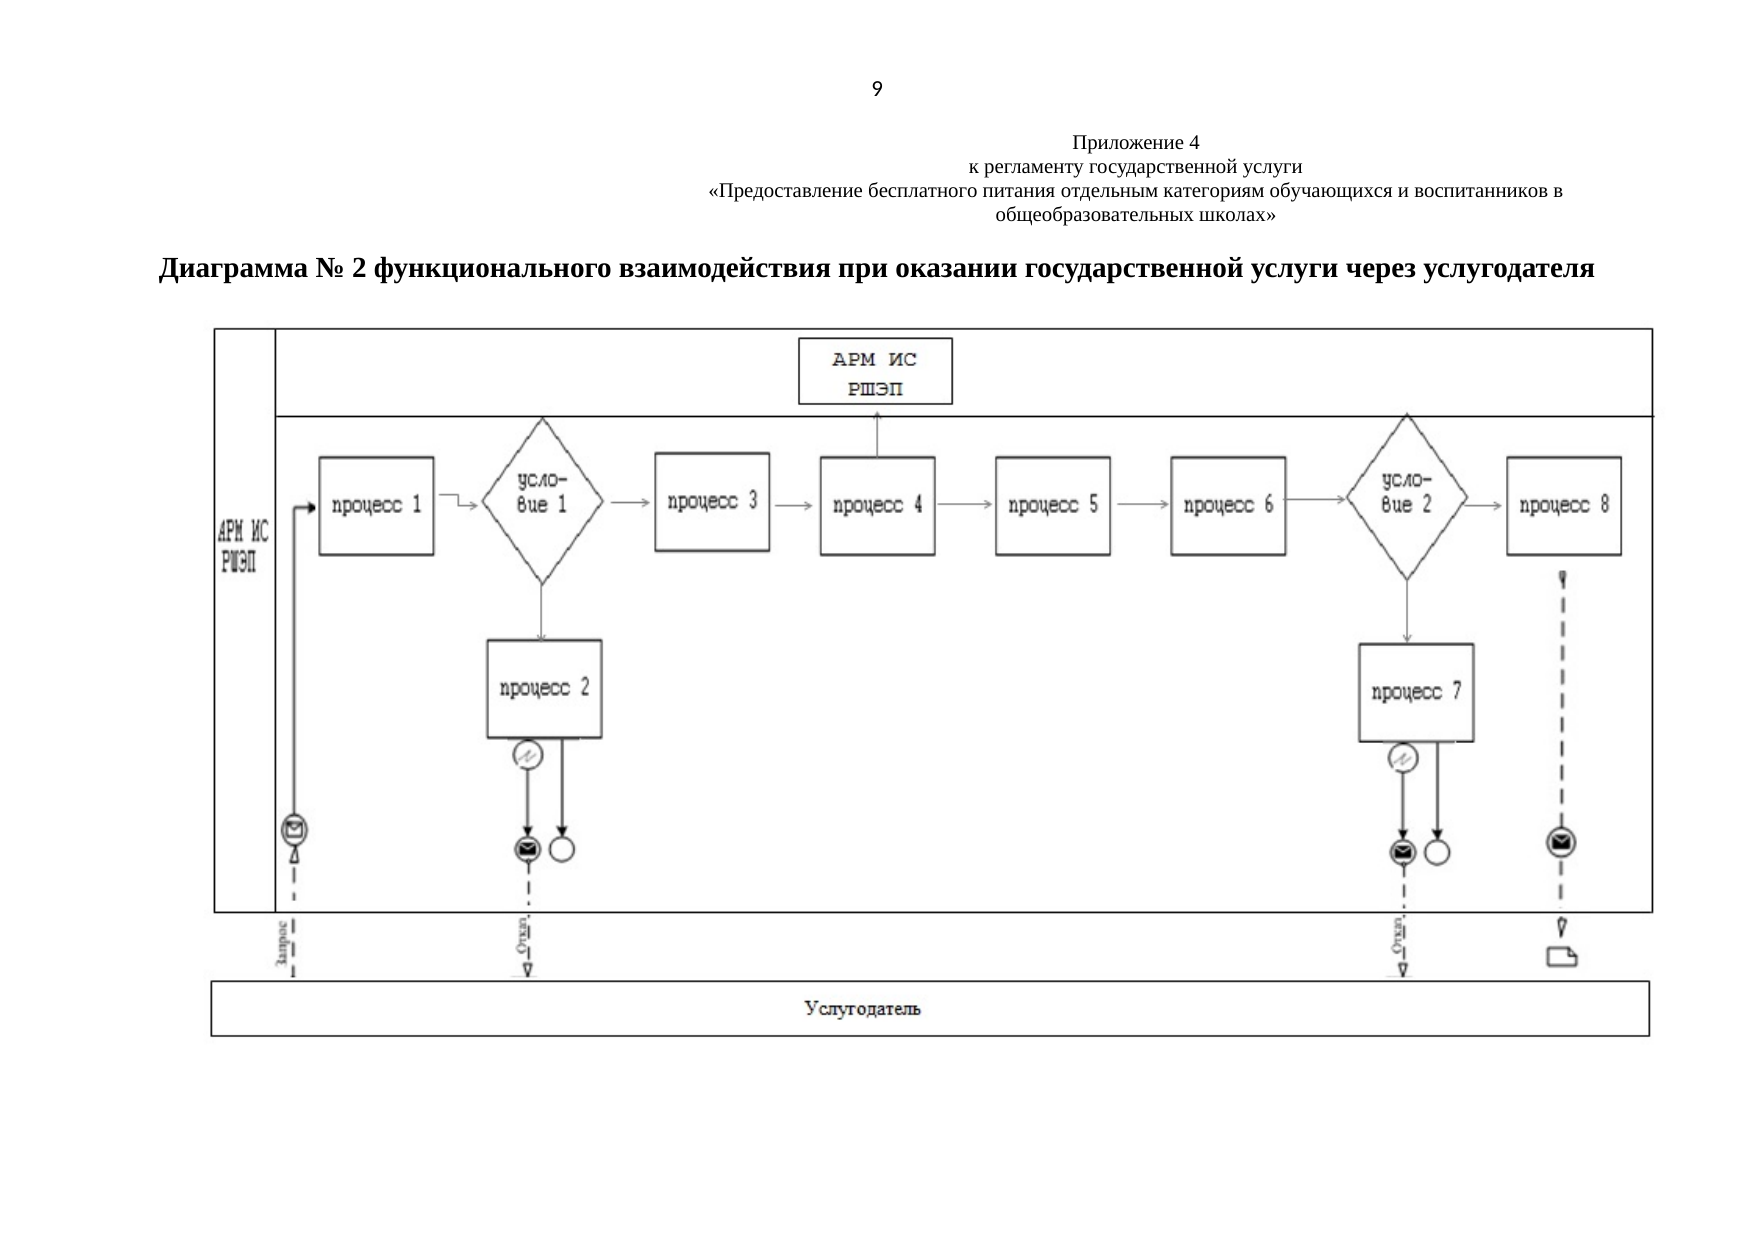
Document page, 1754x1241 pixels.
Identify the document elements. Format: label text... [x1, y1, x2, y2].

text Приложение 4 [636, 130, 1636, 154]
text «Предоставление бесплатного питания отдельным категориям обучающихся и воспитанников в общеобразовательных школах» [636, 178, 1636, 226]
picture [203, 320, 1666, 1044]
text Диаграмма № 2 функционального взаимодействия при оказании государственной услуги через услугодателя [118, 250, 1636, 284]
text к регламенту государственной услуги [636, 154, 1636, 178]
